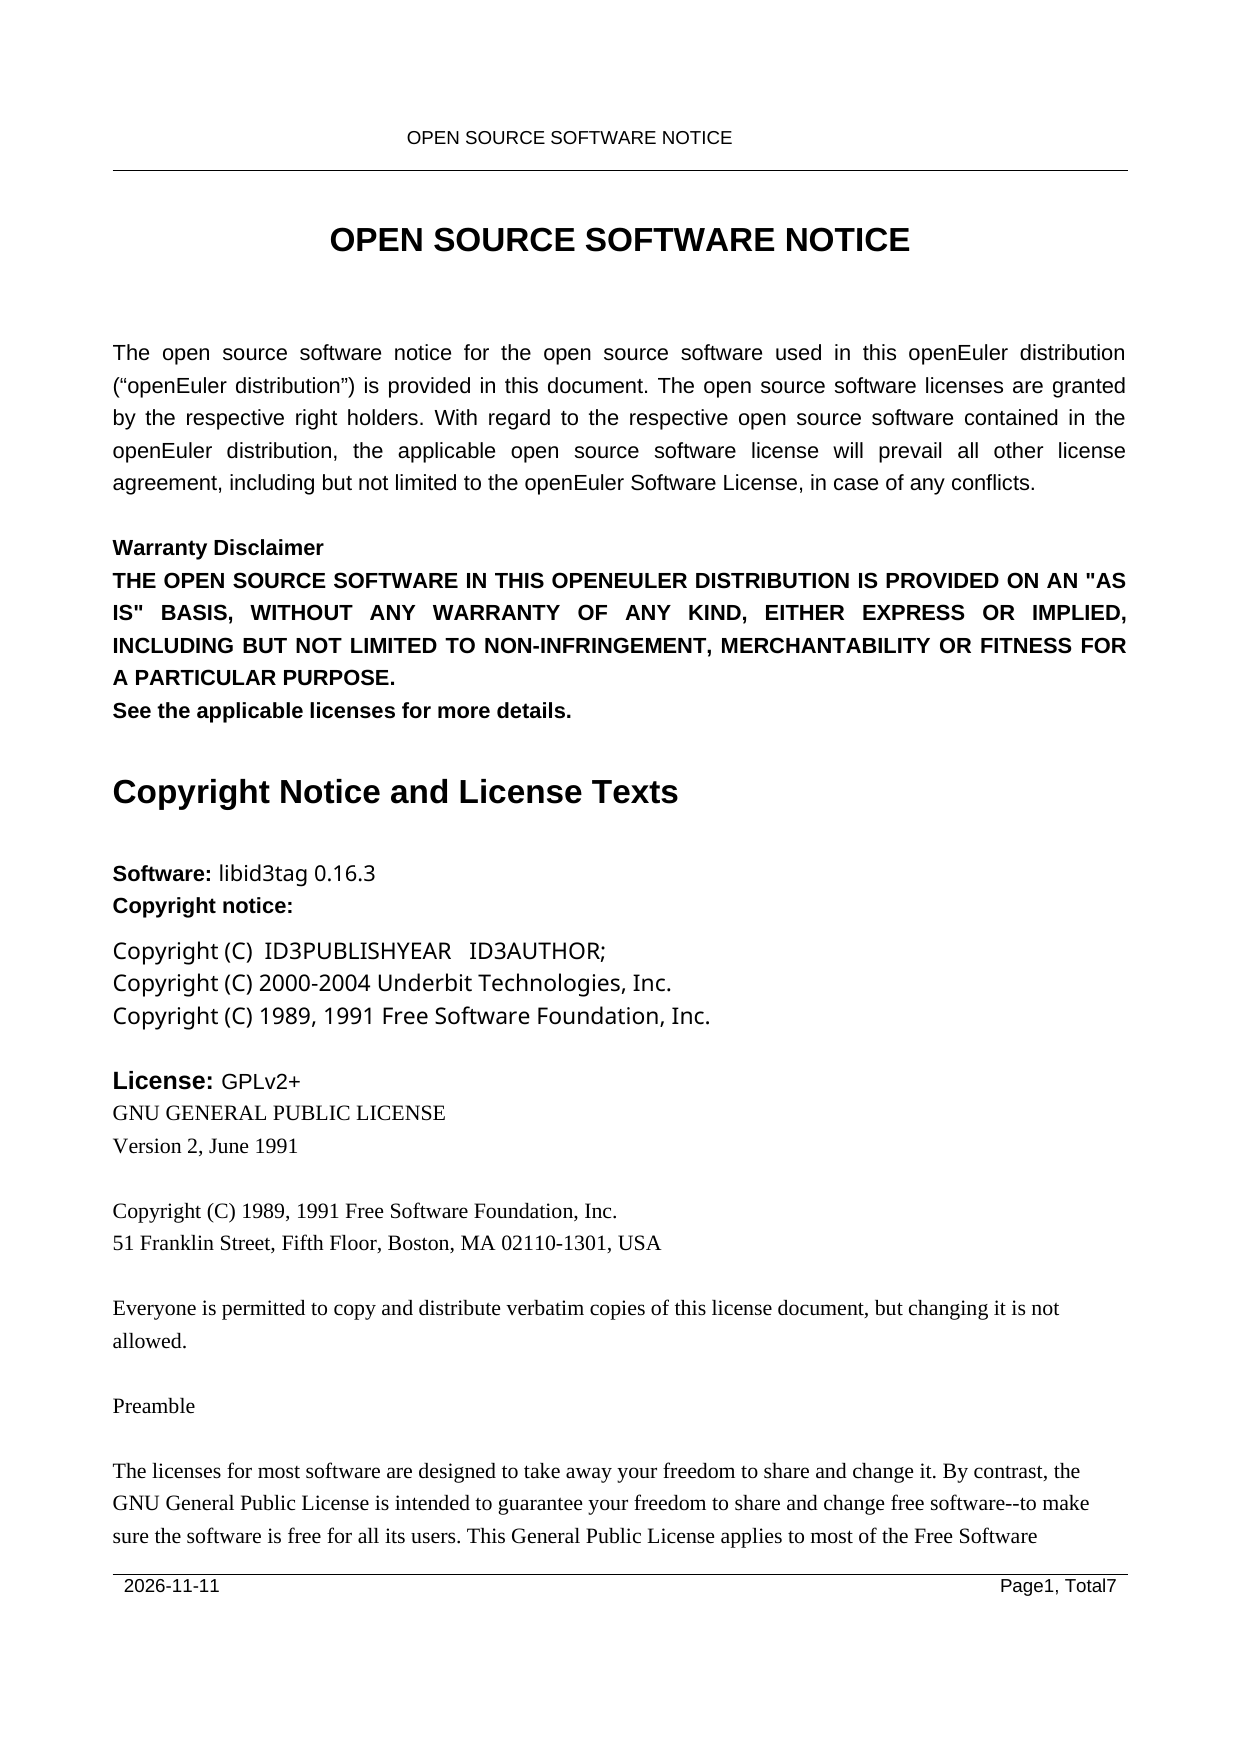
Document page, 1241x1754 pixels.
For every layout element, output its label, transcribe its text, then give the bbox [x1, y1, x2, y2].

text OPEN SOURCE SOFTWARE NOTICE [112, 206, 1128, 271]
title Software: libid3tag 0.16.3 [112, 856, 1128, 889]
text Copyright notice: [112, 889, 1128, 921]
text The open source software notice for the open source software used in this openEuler distribution (“openEuler distribution”) is provided in this document. The open source software licenses are granted by the respective right holders. With regard to the respective open source software contained in the openEuler distribution, the applicable open source software license will prevail all other license agreement, including but not limited to the openEuler Software License, in case of any conflicts. [112, 336, 1128, 499]
text Warranty Disclaimer [112, 531, 1128, 564]
text THE OPEN SOURCE SOFTWARE IN THIS OPENEULER DISTRIBUTION IS PROVIDED ON AN "AS IS" BASIS, WITHOUT ANY WARRANTY OF ANY KIND, EITHER EXPRESS OR IMPLIED, INCLUDING BUT NOT LIMITED TO NON-INFRINGEMENT, MERCHANTABILITY OR FITNESS FOR A PARTICULAR PURPOSE. See the applicable licenses for more details. [112, 564, 1128, 726]
text Copyright (C) ID3PUBLISHYEAR ID3AUTHOR; Copyright (C) 2000-2004 Underbit Technologies, Inc. Copyright (C) 1989, 1991 Free Software Foundation, Inc. [112, 934, 1128, 1064]
text Copyright Notice and License Texts [112, 759, 1128, 824]
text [112, 1096, 1128, 1551]
text License: GPLv2+ [112, 1064, 1128, 1096]
